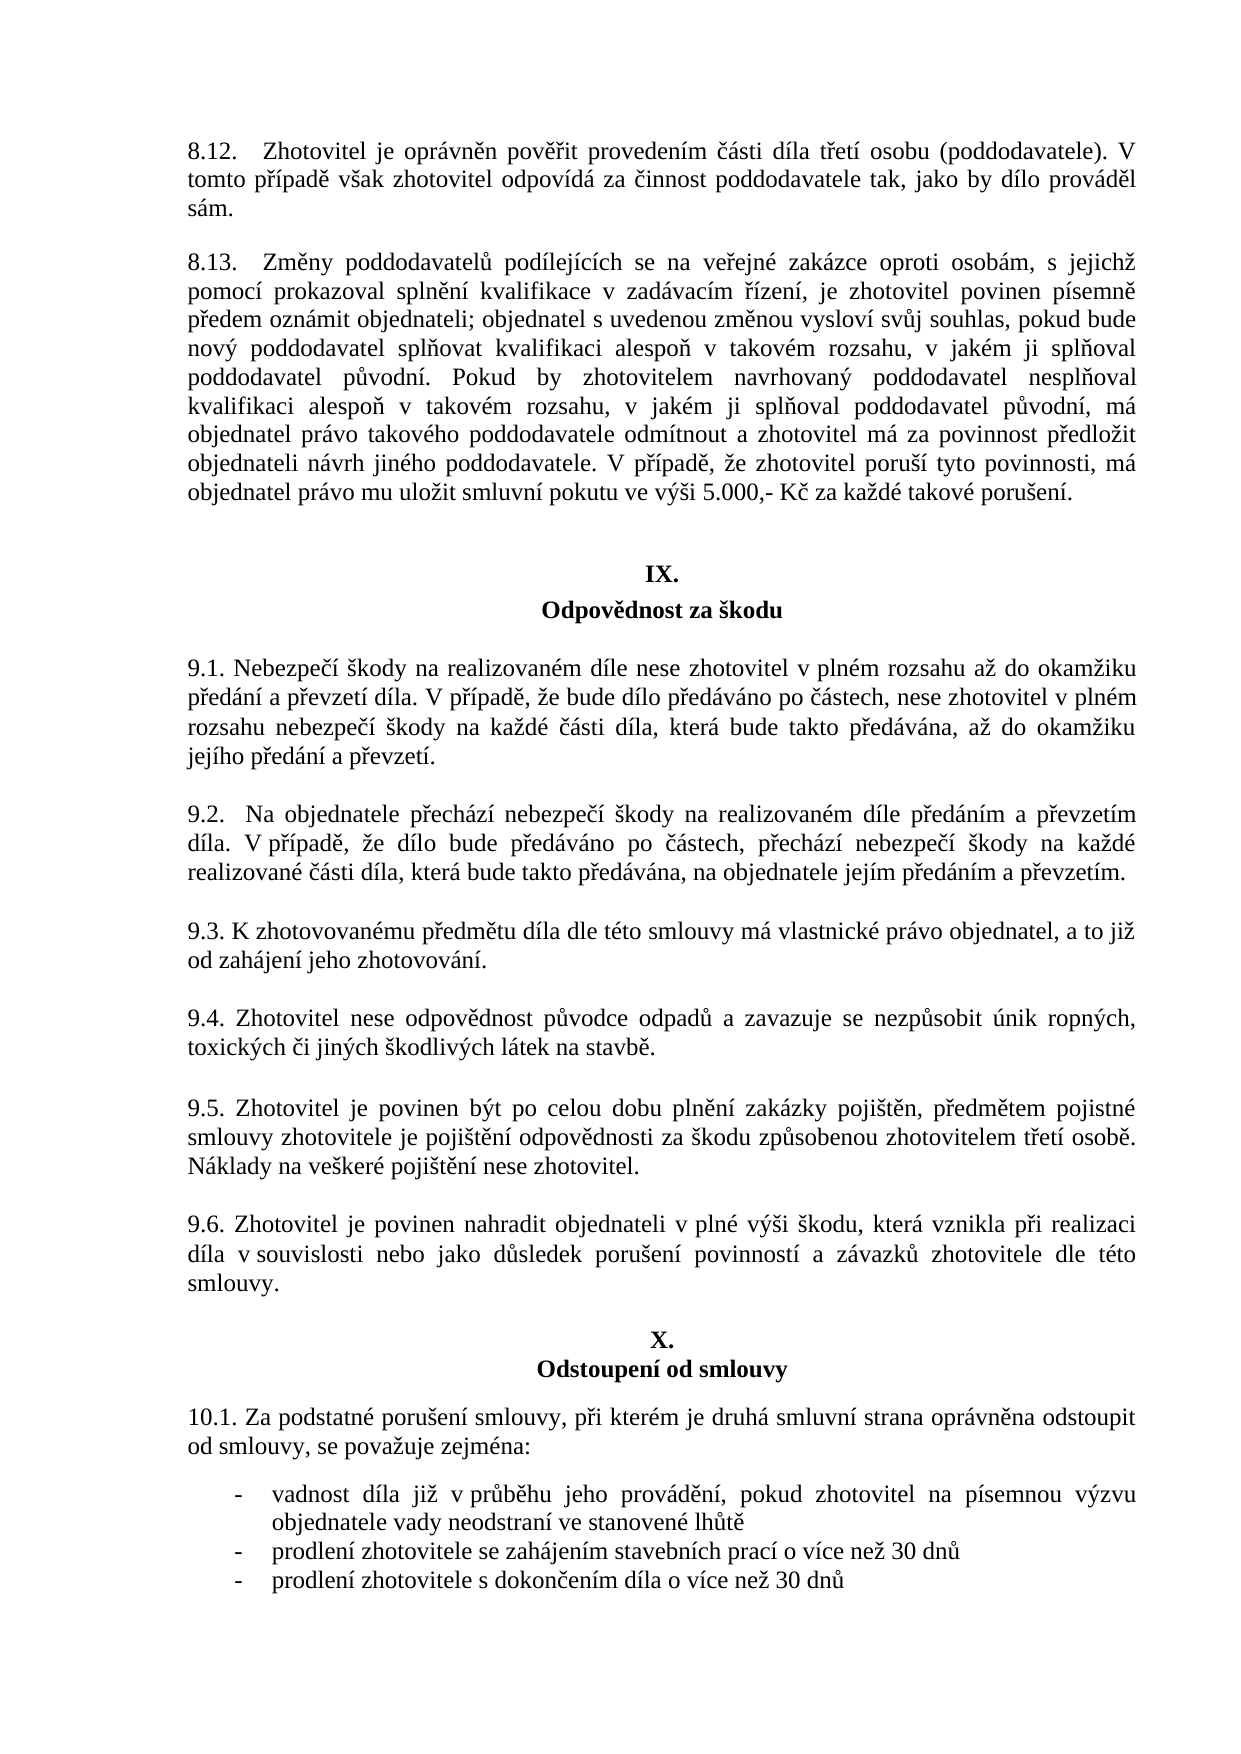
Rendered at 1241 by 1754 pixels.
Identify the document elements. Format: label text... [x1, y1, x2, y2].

list vadnost díla již v průběhu jeho provádění, pokud zhotovitel na písemnou výzvu objednatele vady neodstraní ve stanovené lhůtě [234, 1479, 1137, 1536]
text 8.13. Změny poddodavatelů podílejících se na veřejné zakázce oproti osobám, s jejichž pomocí prokazoval splnění kvalifikace v zadávacím řízení, je zhotovitel povinen písemně předem oznámit objednateli; objednatel s uvedenou změnou vysloví svůj souhlas, pokud bude nový poddodavatel splňovat kvalifikaci alespoň v takovém rozsahu, v jakém ji splňoval poddodavatel původní. Pokud by zhotovitelem navrhovaný poddodavatel nesplňoval kvalifikaci alespoň v takovém rozsahu, v jakém ji splňoval poddodavatel původní, má objednatel právo takového poddodavatele odmítnout a zhotovitel má za povinnost předložit objednateli návrh jiného poddodavatele. V případě, že zhotovitel poruší tyto povinnosti, má objednatel právo mu uložit smluvní pokutu ve výši 5.000,- Kč za každé takové porušení. [187, 247, 1137, 506]
text 9.6. Zhotovitel je povinen nahradit objednateli v plné výši škodu, která vznikla při realizaci díla v souvislosti nebo jako důsledek porušení povinností a závazků zhotovitele dle této smlouvy. [187, 1209, 1137, 1297]
list prodlení zhotovitele s dokončením díla o více než 30 dnů [234, 1565, 1137, 1594]
text 8.12. Zhotovitel je oprávněn pověřit provedením části díla třetí osobu (poddodavatele). V tomto případě však zhotovitel odpovídá za činnost poddodavatele tak, jako by dílo prováděl sám. [187, 136, 1137, 222]
text 9.2. Na objednatele přechází nebezpečí škody na realizovaném díle předáním a převzetím díla. V případě, že dílo bude předáváno po částech, přechází nebezpečí škody na každé realizované části díla, která bude takto předávána, na objednatele jejím předáním a převzetím. [187, 799, 1137, 886]
text Odstoupení od smlouvy [187, 1354, 1137, 1383]
text 9.4. Zhotovitel nese odpovědnost původce odpadů a zavazuje se nezpůsobit únik ropných, toxických či jiných škodlivých látek na stavbě. [187, 1003, 1137, 1061]
text Odpovědnost za škodu [187, 594, 1137, 624]
text IX. [187, 559, 1137, 588]
list prodlení zhotovitele se zahájením stavebních prací o více než 30 dnů [234, 1536, 1137, 1565]
text 9.1. Nebezpečí škody na realizovaném díle nese zhotovitel v plném rozsahu až do okamžiku předání a převzetí díla. V případě, že bude dílo předáváno po částech, nese zhotovitel v plném rozsahu nebezpečí škody na každé části díla, která bude takto předávána, až do okamžiku jejího předání a převzetí. [187, 653, 1137, 769]
text 9.3. K zhotovovanému předmětu díla dle této smlouvy má vlastnické právo objednatel, a to již od zahájení jeho zhotovování. [187, 915, 1137, 974]
text 10.1. Za podstatné porušení smlouvy, při kterém je druhá smluvní strana oprávněna odstoupit od smlouvy, se považuje zejména: [187, 1402, 1137, 1459]
text X. [187, 1325, 1137, 1354]
text 9.5. Zhotovitel je povinen být po celou dobu plnění zakázky pojištěn, předmětem pojistné smlouvy zhotovitele je pojištění odpovědnosti za škodu způsobenou zhotovitelem třetí osobě. Náklady na veškeré pojištění nese zhotovitel. [187, 1092, 1137, 1180]
